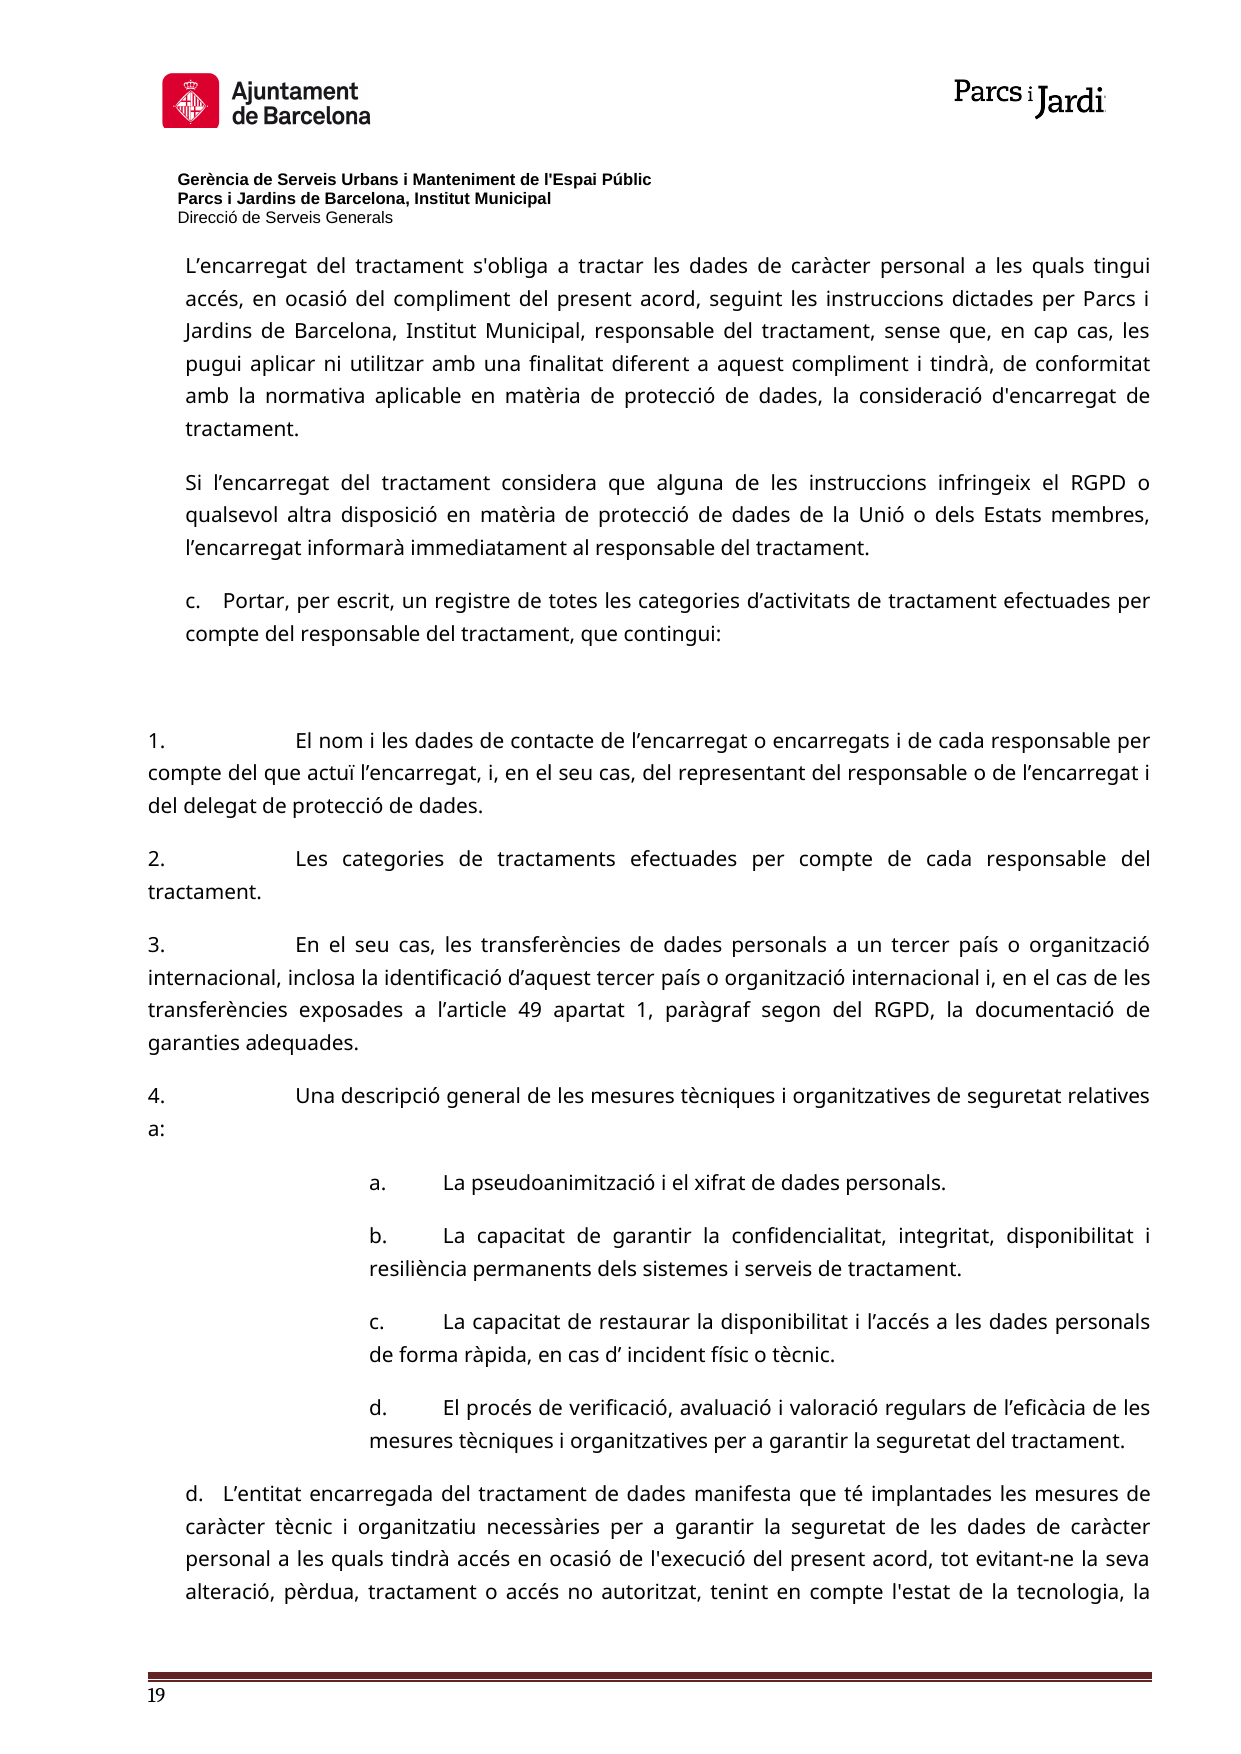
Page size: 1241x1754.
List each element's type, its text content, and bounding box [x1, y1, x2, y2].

list La capacitat de restaurar la disponibilitat i l’accés a les dades personals de forma ràpida, en cas d’ incident físic o tècnic. [369, 1307, 1152, 1368]
list Les categories de tractaments efectuades per compte de cada responsable del tractament. [148, 844, 1152, 905]
picture [162, 73, 371, 128]
text Si l’encarregat del tractament considera que alguna de les instruccions infringeix el RGPD o qualsevol altra disposició en matèria de protecció de dades de la Unió o dels Estats membres, l’encarregat informarà immediatament al responsable del tractament. [185, 468, 1152, 561]
list Portar, per escrit, un registre de totes les categories d’activitats de tractament efectuades per compte del responsable del tractament, que contingui: [185, 586, 1152, 647]
list La capacitat de garantir la confidencialitat, integritat, disponibilitat i resiliència permanents dels sistemes i serveis de tractament. [369, 1221, 1152, 1282]
list El nom i les dades de contacte de l’encarregat o encarregats i de cada responsable per compte del que actuï l’encarregat, i, en el seu cas, del representant del responsable o de l’encarregat i del delegat de protecció de dades. [148, 726, 1152, 819]
list Una descripció general de les mesures tècniques i organitzatives de seguretat relatives a: [148, 1082, 1152, 1143]
list El procés de verificació, avaluació i valoració regulars de l’eficàcia de les mesures tècniques i organitzatives per a garantir la seguretat del tractament. [369, 1393, 1152, 1454]
picture [951, 73, 1106, 124]
text L’encarregat del tractament s'obliga a tractar les dades de caràcter personal a les quals tingui accés, en ocasió del compliment del present acord, seguint les instruccions dictades per Parcs i Jardins de Barcelona, Institut Municipal, responsable del tractament, sense que, en cap cas, les pugui aplicar ni utilitzar amb una finalitat diferent a aquest compliment i tindrà, de conformitat amb la normativa aplicable en matèria de protecció de dades, la consideració d'encarregat de tractament. [185, 251, 1152, 443]
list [185, 1479, 1152, 1606]
list La pseudoanimització i el xifrat de dades personals. [369, 1168, 1152, 1196]
list En el seu cas, les transferències de dades personals a un tercer país o organització internacional, inclosa la identificació d’aquest tercer país o organització internacional i, en el cas de les transferències exposades a l’article 49 apartat 1, paràgraf segon del RGPD, la documentació de garanties adequades. [148, 930, 1152, 1057]
